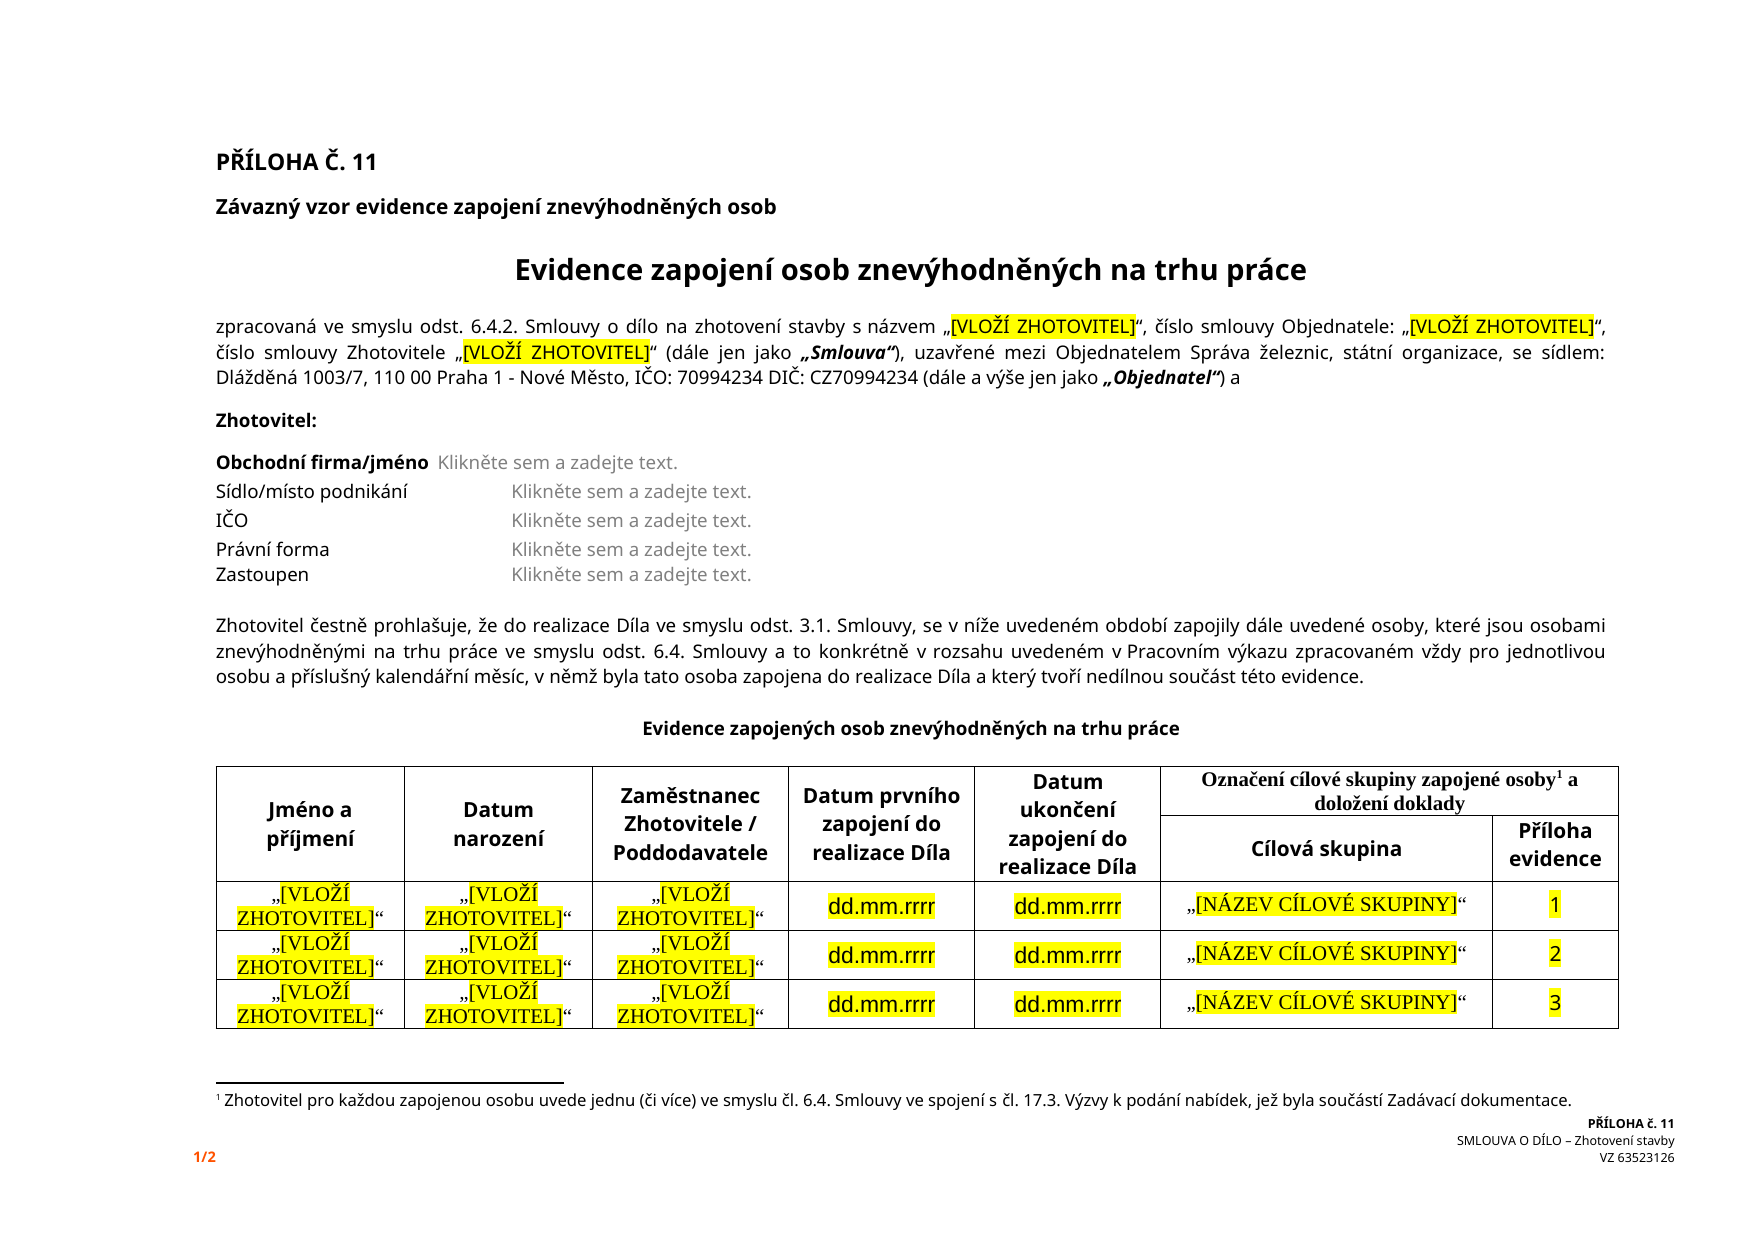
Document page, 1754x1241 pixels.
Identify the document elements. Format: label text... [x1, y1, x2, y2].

table_cell Cílová skupina [1161, 816, 1492, 881]
table_cell 1 [1493, 882, 1618, 930]
text Zastoupen [216, 562, 1606, 587]
table_header Datum ukončení zapojení do realizace Díla [975, 767, 1160, 881]
table_cell dd.mm.rrrr [789, 882, 974, 930]
text Závazný vzor evidence zapojení znevýhodněných osob [216, 192, 1606, 221]
table_cell „[VLOŽÍ ZHOTOVITEL]“ [405, 882, 469, 930]
table_cell „[VLOŽÍ ZHOTOVITEL]“ [350, 980, 404, 1028]
table_cell 3 [1493, 980, 1618, 1028]
table_cell „[VLOŽÍ ZHOTOVITEL]“ [350, 882, 404, 930]
table_cell „[VLOŽÍ ZHOTOVITEL]“ [405, 931, 469, 979]
table_cell dd.mm.rrrr [789, 980, 974, 1028]
text Sídlo/místo podnikání [216, 475, 1606, 504]
table_cell „[NÁZEV CÍLOVÉ SKUPINY]“ [1161, 882, 1492, 930]
table_cell 2 [1493, 931, 1618, 979]
table_cell dd.mm.rrrr [975, 931, 1160, 979]
table_cell „[VLOŽÍ ZHOTOVITEL]“ [350, 931, 404, 979]
table_cell „[VLOŽÍ ZHOTOVITEL]“ [217, 931, 280, 979]
text Příloha č. 11 [216, 146, 1606, 177]
table_cell „[VLOŽÍ ZHOTOVITEL]“ [217, 980, 280, 1028]
table_cell dd.mm.rrrr [975, 882, 1160, 930]
table_cell dd.mm.rrrr [789, 931, 974, 979]
table_cell „[VLOŽÍ ZHOTOVITEL]“ [538, 980, 592, 1028]
table_cell „[VLOŽÍ ZHOTOVITEL]“ [538, 882, 592, 930]
table_header Datum prvního zapojení do realizace Díla [789, 767, 974, 881]
table_cell „[NÁZEV CÍLOVÉ SKUPINY]“ [1161, 931, 1492, 979]
table_cell „[VLOŽÍ ZHOTOVITEL]“ [405, 980, 469, 1028]
text Evidence zapojení osob znevýhodněných na trhu práce [216, 249, 1606, 288]
table_cell „[VLOŽÍ ZHOTOVITEL]“ [593, 882, 660, 930]
table_cell „[VLOŽÍ ZHOTOVITEL]“ [730, 980, 788, 1028]
table_header Datum narození [405, 767, 592, 881]
table_cell „[VLOŽÍ ZHOTOVITEL]“ [593, 980, 660, 1028]
table_header Označení cílové skupiny zapojené osoby a doložení doklady [1161, 767, 1618, 815]
table_cell „[NÁZEV CÍLOVÉ SKUPINY]“ [1161, 980, 1492, 1028]
text Zhotovitel: [216, 402, 1606, 433]
table_header Zaměstnanec Zhotovitele / Poddodavatele [593, 767, 788, 881]
text Obchodní firma/jméno [216, 446, 1606, 475]
table_cell „[VLOŽÍ ZHOTOVITEL]“ [730, 882, 788, 930]
table_cell dd.mm.rrrr [975, 980, 1160, 1028]
table_cell Příloha evidence [1493, 816, 1618, 881]
text Právní forma [216, 533, 1606, 562]
table_cell „[VLOŽÍ ZHOTOVITEL]“ [217, 882, 280, 930]
text Evidence zapojených osob znevýhodněných na trhu práce [216, 715, 1606, 740]
text IČO [216, 504, 1606, 533]
table_cell „[VLOŽÍ ZHOTOVITEL]“ [593, 931, 660, 979]
text Zhotovitel čestně prohlašuje, že do realizace Díla ve smyslu odst. 3.1. Smlouvy, se v níže uvedeném období zapojily dále uvedené osoby, které jsou osobami znevýhodněnými na trhu práce ve smyslu odst. 6.4. Smlouvy a to konkrétně v rozsahu uvedeném v Pracovním výkazu zpracovaném vždy pro jednotlivou osobu a příslušný kalendářní měsíc, v němž byla tato osoba zapojena do realizace Díla a který tvoří nedílnou součást této evidence. [216, 613, 1606, 689]
table_header Jméno a příjmení [217, 767, 404, 881]
table_cell „[VLOŽÍ ZHOTOVITEL]“ [538, 931, 592, 979]
text zpracovaná ve smyslu odst. 6.4.2. Smlouvy o dílo na zhotovení stavby s názvem „[VLOŽÍ ZHOTOVITEL]“, číslo smlouvy Objednatele: „[VLOŽÍ ZHOTOVITEL]“, číslo smlouvy Zhotovitele „[VLOŽÍ ZHOTOVITEL]“ (dále jen jako „Smlouva“), uzavřené mezi Objednatelem Správa železnic, státní organizace, se sídlem: Dlážděná 1003/7, 110 00 Praha 1 - Nové Město, IČO: 70994234 DIČ: CZ70994234 (dále a výše jen jako „Objednatel“) a [216, 313, 1606, 390]
table_cell „[VLOŽÍ ZHOTOVITEL]“ [730, 931, 788, 979]
